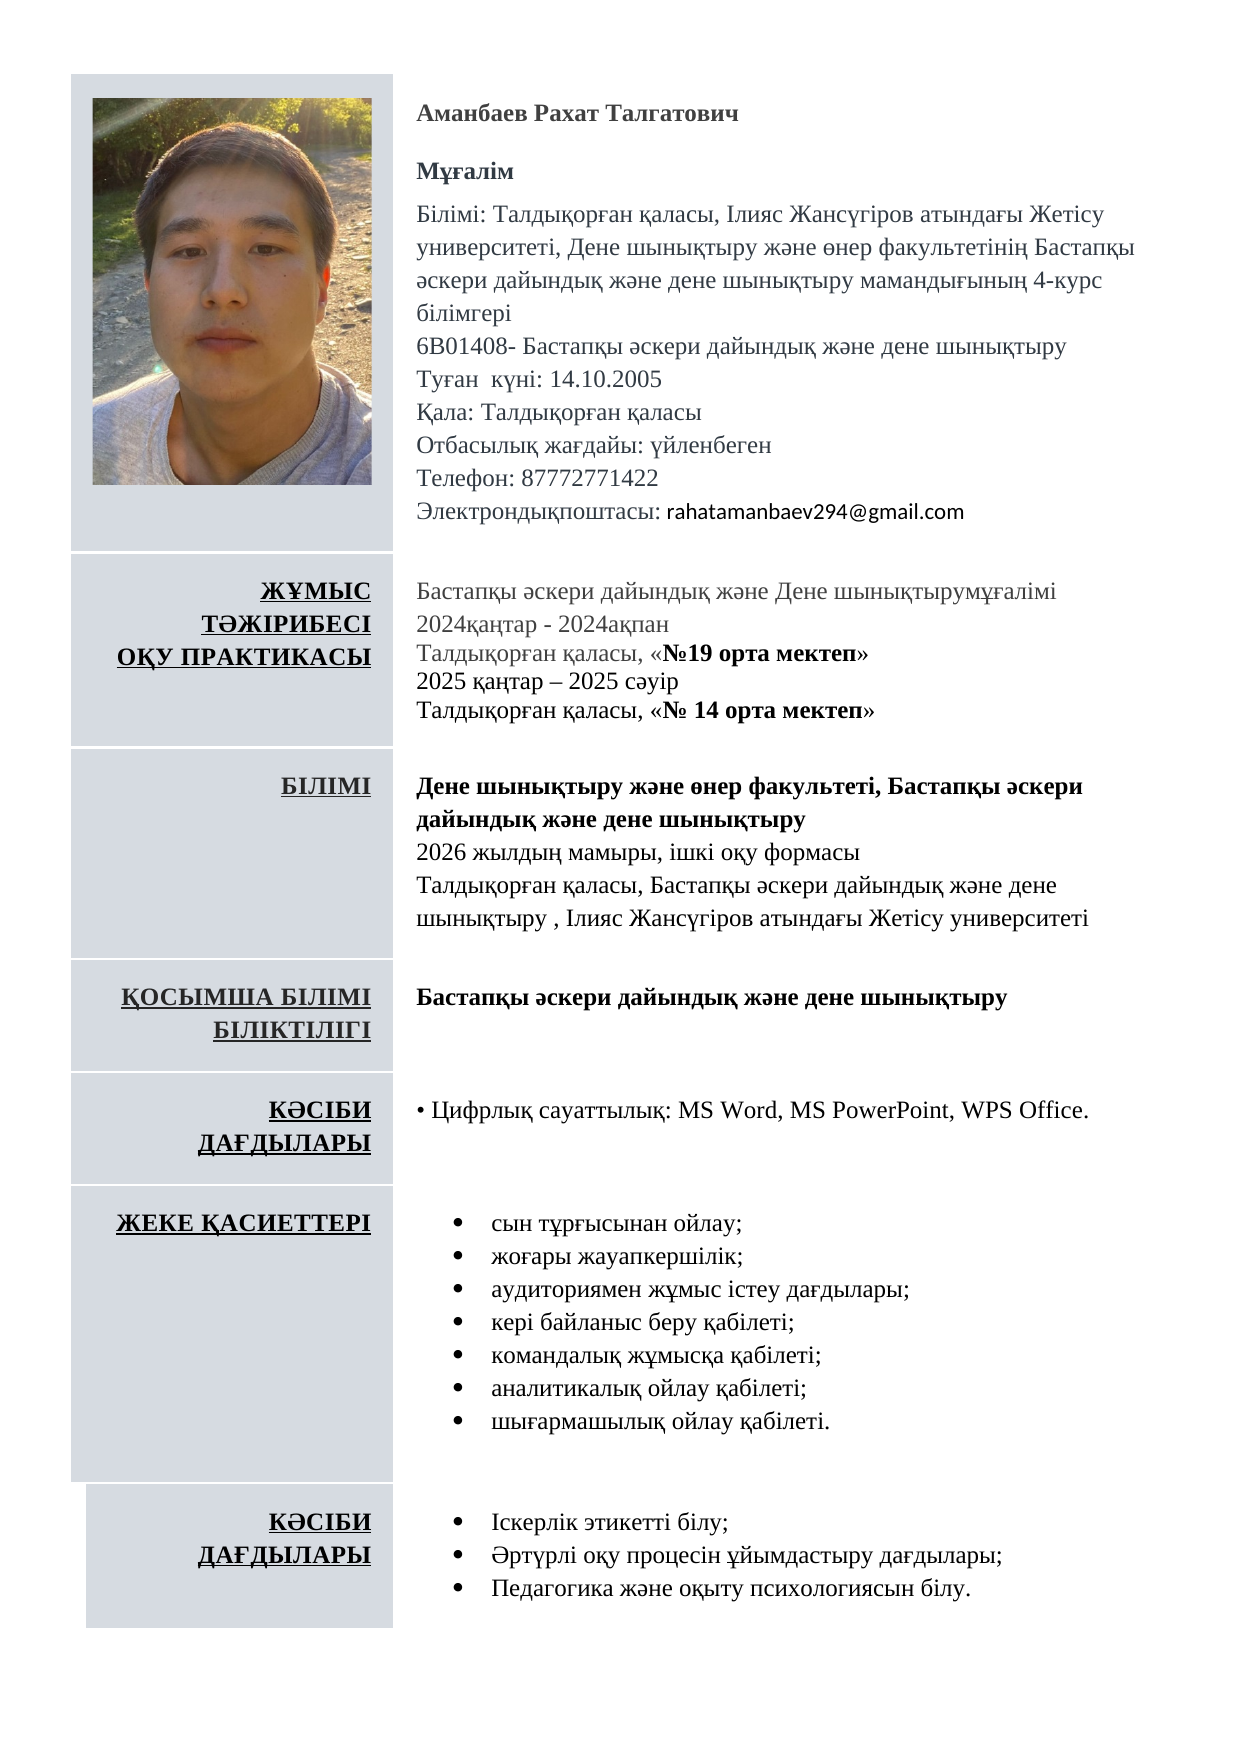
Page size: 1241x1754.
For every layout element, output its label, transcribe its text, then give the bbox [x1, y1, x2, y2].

table_cell ЖҰМЫС ТӘЖІРИБЕСІ ОҚУ ПРАКТИКАСЫ [71, 554, 393, 746]
table_cell КӘСІБИ ДАҒДЫЛАРЫ [71, 1073, 393, 1184]
table_cell Іскерлік этикетті білу; Әртүрлі оқу процесін ұйымдастыру дағдылары; Педагогика және оқыту психологиясын білу. [395, 1484, 1194, 1628]
picture [92, 98, 372, 485]
table_cell БІЛІМІ [71, 749, 393, 958]
table_cell ЖЕКЕ ҚАСИЕТТЕРІ [71, 1186, 393, 1482]
table_cell Дене шынықтыру және өнер факультеті, Бастапқы әскери дайындық және дене шынықтыру 2026 жылдың мамыры, ішкі оқу формасы Талдықорған қаласы, Бастапқы әскери дайындық және дене шынықтыру , Ілияс Жансүгіров атындағы Жетісу университеті [395, 749, 1194, 958]
table_header [71, 74, 393, 551]
table_cell сын тұрғысынан ойлау; жоғары жауапкершілік; аудиториямен жұмыс істеу дағдылары; кері байланыс беру қабілеті; командалық жұмысқа қабілеті; аналитикалық ойлау қабілеті; шығармашылық ойлау қабілеті. [395, 1186, 1194, 1482]
table_cell ҚОСЫМША БІЛІМІ БІЛІКТІЛІГІ [71, 960, 393, 1071]
table_header Аманбаев Рахат Талгатович Мұғалім Білімі: Талдықорған қаласы, Ілияс Жансүгіров атындағы Жетісу университеті, Дене шынықтыру және өнер факультетінің Бастапқы әскери дайындық және дене шынықтыру мамандығының 4-курс білімгері 6В01408- Бастапқы әскери дайындық және дене шынықтыру Туған күні: 14.10.2005 Қала: Талдықорған қаласы Отбасылық жағдайы: үйленбеген Телефон: 87772771422 Электрондықпоштасы: rahatamanbaev294@gmail.com [395, 76, 1194, 551]
table_cell Бастапқы әскери дайындық және Дене шынықтырумұғалімі 2024қаңтар - 2024ақпан Талдықорған қаласы, «№19 орта мектеп» 2025 қаңтар – 2025 сәуір Талдықорған қаласы, «№ 14 орта мектеп» [395, 554, 1194, 746]
table_cell КӘСІБИ ДАҒДЫЛАРЫ [86, 1484, 393, 1628]
table_cell Бастапқы әскери дайындық және дене шынықтыру [395, 960, 1194, 1071]
table_cell • Цифрлық сауаттылық: MS Word, MS PowerPoint, WPS Office. [395, 1073, 1194, 1184]
